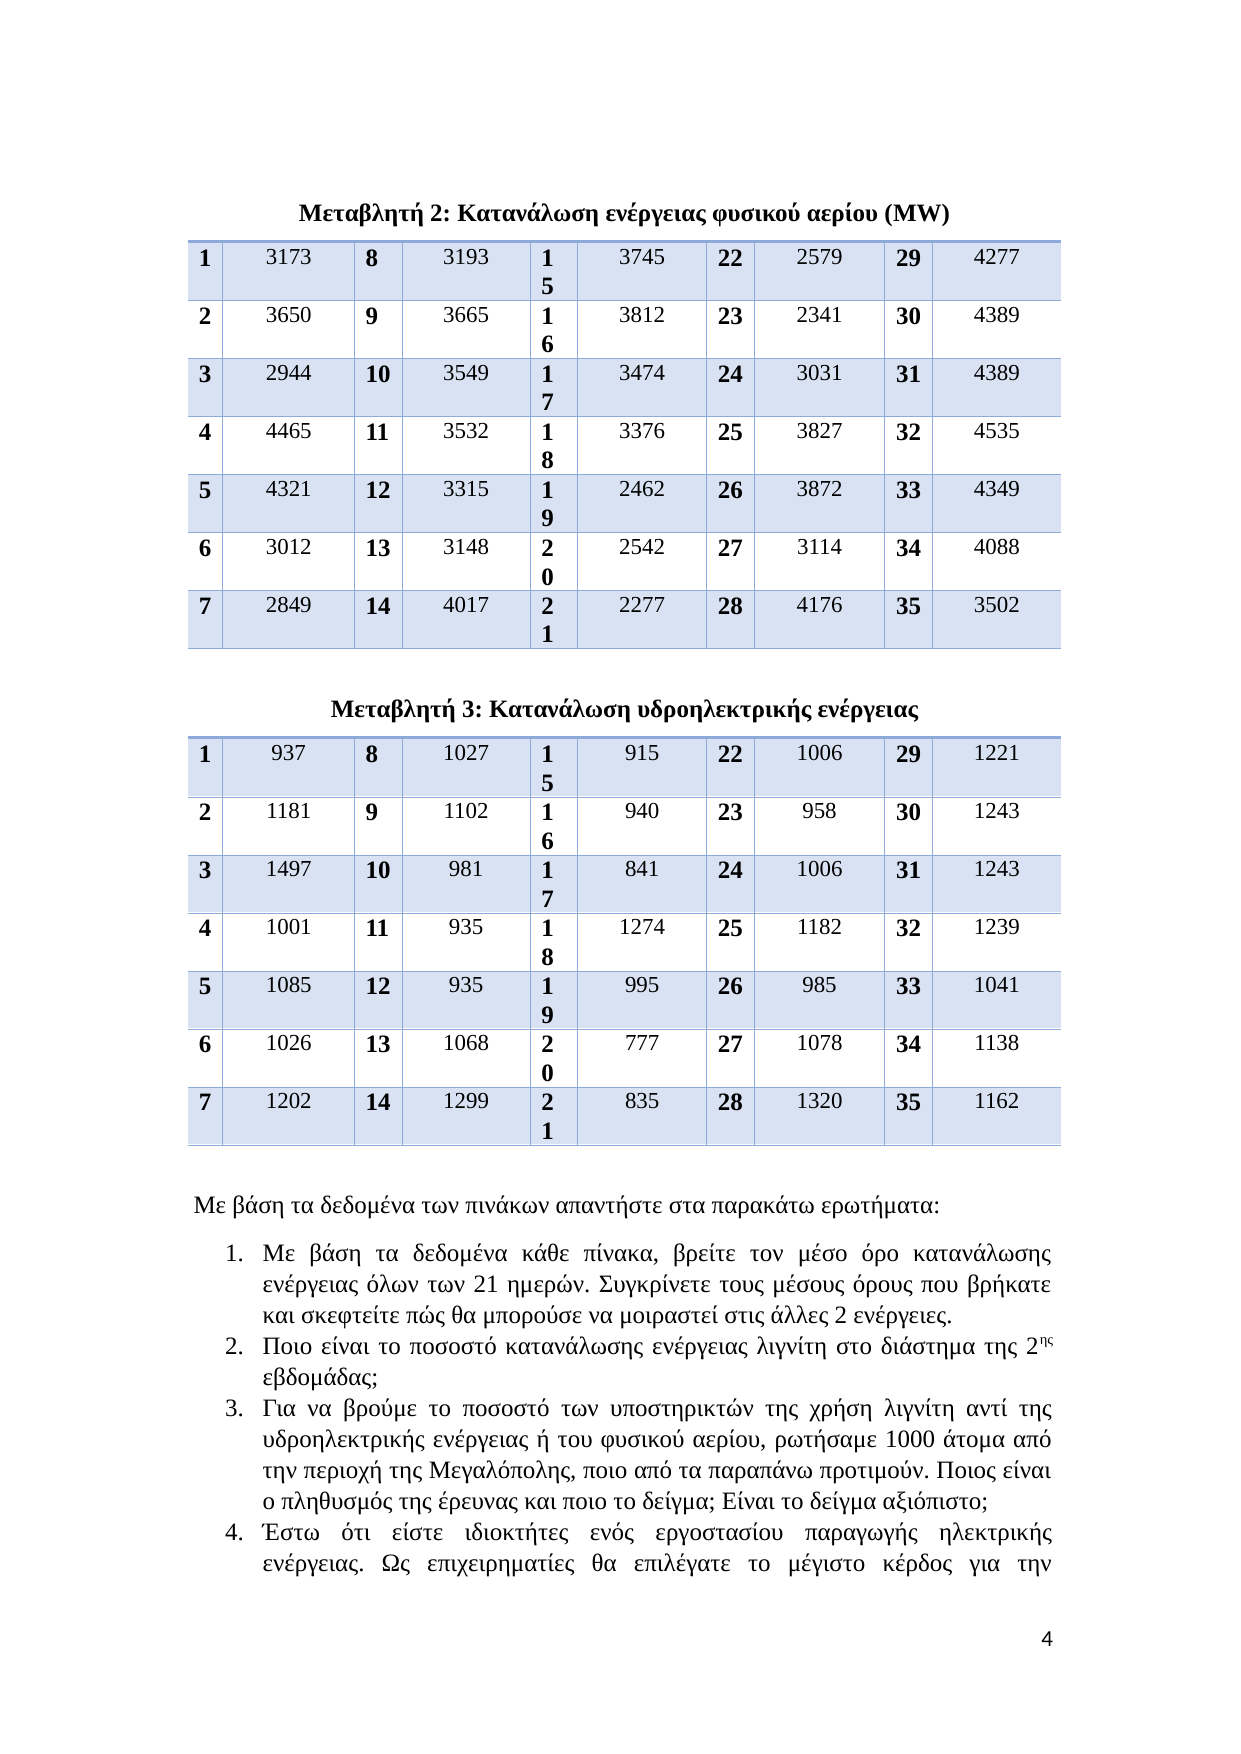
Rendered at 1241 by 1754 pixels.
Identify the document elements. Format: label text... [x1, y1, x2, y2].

table_cell 25 [707, 914, 754, 971]
table_cell 1182 [755, 914, 884, 971]
table_cell 1006 [755, 856, 884, 912]
table_cell 4088 [933, 533, 1061, 590]
table_cell 10 [355, 856, 402, 912]
table_cell 5 [188, 972, 222, 1028]
table_cell 8 [355, 243, 402, 300]
table_cell 2579 [755, 243, 884, 300]
table_cell 3 [188, 856, 222, 912]
table_cell 3532 [403, 417, 530, 474]
table_cell 1078 [755, 1030, 884, 1087]
table_cell 11 [355, 417, 402, 474]
table_cell 23 [707, 798, 754, 854]
table_cell 14 [355, 591, 402, 648]
table_cell 29 [885, 243, 932, 300]
table_cell 4389 [933, 301, 1061, 358]
table_cell 3650 [223, 301, 354, 358]
table_cell 27 [707, 1030, 754, 1087]
table_cell 2944 [223, 359, 354, 416]
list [225, 1517, 1053, 1577]
table_cell 16 [531, 301, 577, 358]
table_cell 1221 [933, 739, 1061, 796]
table_cell 3745 [578, 243, 706, 300]
table_cell 13 [355, 1030, 402, 1087]
table_cell 3114 [755, 533, 884, 590]
table_cell 3812 [578, 301, 706, 358]
table_cell 19 [531, 475, 577, 532]
table_cell 15 [531, 243, 577, 300]
table_cell 28 [707, 1088, 754, 1144]
list Ποιο είναι το ποσοστό κατανάλωσης ενέργειας λιγνίτη στο διάστημα της 2ης εβδομάδας; [225, 1331, 1053, 1391]
table_cell 2277 [578, 591, 706, 648]
table_cell 4349 [933, 475, 1061, 532]
table_cell 34 [885, 1030, 932, 1087]
table_cell 1041 [933, 972, 1061, 1028]
table_cell 3012 [223, 533, 354, 590]
table_cell 995 [578, 972, 706, 1028]
table_cell 2462 [578, 475, 706, 532]
table_cell 35 [885, 591, 932, 648]
table_cell 3665 [403, 301, 530, 358]
table_cell 32 [885, 914, 932, 971]
table_cell 985 [755, 972, 884, 1028]
list Για να βρούμε το ποσοστό των υποστηρικτών της χρήση λιγνίτη αντί της υδροηλεκτρικής ενέργειας ή του φυσικού αερίου, ρωτήσαμε 1000 άτομα από την περιοχή της Μεγαλόπολης, ποιο από τα παραπάνω προτιμούν. Ποιος είναι ο πληθυσμός της έρευνας και ποιο το δείγμα; Είναι το δείγμα αξιόπιστο; [225, 1393, 1053, 1515]
table_cell 11 [355, 914, 402, 971]
table_cell 835 [578, 1088, 706, 1144]
table_cell 20 [531, 533, 577, 590]
table_cell 18 [531, 417, 577, 474]
table_cell 4 [188, 417, 222, 474]
table_cell 3474 [578, 359, 706, 416]
table_cell 1320 [755, 1088, 884, 1144]
table_cell 3148 [403, 533, 530, 590]
table_cell 1239 [933, 914, 1061, 971]
table_cell 1102 [403, 798, 530, 854]
table_cell 6 [188, 1030, 222, 1087]
table_cell 915 [578, 739, 706, 796]
table_header Μεταβλητή 2: Κατανάλωση ενέργειας φυσικού αερίου (MW) [188, 198, 1061, 239]
table_cell 1 [188, 739, 222, 796]
table_cell 3193 [403, 243, 530, 300]
table_cell 12 [355, 475, 402, 532]
table_cell 1274 [578, 914, 706, 971]
table_cell 1001 [223, 914, 354, 971]
table_cell 17 [531, 359, 577, 416]
table_cell 4465 [223, 417, 354, 474]
table_cell 20 [531, 1030, 577, 1087]
table_cell 13 [355, 533, 402, 590]
table_cell 19 [531, 972, 577, 1028]
table_cell 935 [403, 972, 530, 1028]
table_header Μεταβλητή 3: Κατανάλωση υδροηλεκτρικής ενέργειας [188, 694, 1061, 736]
table_cell 10 [355, 359, 402, 416]
table_cell 6 [188, 533, 222, 590]
table_cell 937 [223, 739, 354, 796]
table_cell 1027 [403, 739, 530, 796]
table_cell 1243 [933, 798, 1061, 854]
table_cell 35 [885, 1088, 932, 1144]
table_cell 23 [707, 301, 754, 358]
table_cell 1202 [223, 1088, 354, 1144]
table_cell 981 [403, 856, 530, 912]
table_cell 34 [885, 533, 932, 590]
table_cell 15 [531, 739, 577, 796]
table_cell 7 [188, 1088, 222, 1144]
table_cell 3549 [403, 359, 530, 416]
table_cell 24 [707, 359, 754, 416]
list Με βάση τα δεδομένα κάθε πίνακα, βρείτε τον μέσο όρο κατανάλωσης ενέργειας όλων των 21 ημερών. Συγκρίνετε τους μέσους όρους που βρήκατε και σκεφτείτε πώς θα μπορούσε να μοιραστεί στις άλλες 2 ενέργειες. [225, 1238, 1053, 1329]
table_cell 4389 [933, 359, 1061, 416]
table_cell 958 [755, 798, 884, 854]
table_cell 1026 [223, 1030, 354, 1087]
table_cell 31 [885, 359, 932, 416]
table_cell 14 [355, 1088, 402, 1144]
table_cell 3 [188, 359, 222, 416]
table_cell 3173 [223, 243, 354, 300]
table_cell 26 [707, 972, 754, 1028]
table_cell 1138 [933, 1030, 1061, 1087]
table_cell 3376 [578, 417, 706, 474]
table_cell 1181 [223, 798, 354, 854]
table_cell 5 [188, 475, 222, 532]
table_cell 12 [355, 972, 402, 1028]
table_cell 17 [531, 856, 577, 912]
table_cell 2542 [578, 533, 706, 590]
table_cell 1299 [403, 1088, 530, 1144]
table_cell 3315 [403, 475, 530, 532]
table_cell 30 [885, 301, 932, 358]
table_cell 18 [531, 914, 577, 971]
table_cell 2341 [755, 301, 884, 358]
table_cell 27 [707, 533, 754, 590]
table_cell 1497 [223, 856, 354, 912]
table_cell 9 [355, 301, 402, 358]
table_cell 4535 [933, 417, 1061, 474]
table_cell 1006 [755, 739, 884, 796]
table_cell 3502 [933, 591, 1061, 648]
table_cell 4 [188, 914, 222, 971]
table_cell 3827 [755, 417, 884, 474]
table_cell 4017 [403, 591, 530, 648]
text Με βάση τα δεδομένα των πινάκων απαντήστε στα παρακάτω ερωτήματα: [187, 1190, 1053, 1219]
table_cell 3872 [755, 475, 884, 532]
table_cell 3031 [755, 359, 884, 416]
table_cell 777 [578, 1030, 706, 1087]
table_cell 31 [885, 856, 932, 912]
table_cell 33 [885, 475, 932, 532]
table_cell 4321 [223, 475, 354, 532]
table_cell 21 [531, 591, 577, 648]
table_cell 21 [531, 1088, 577, 1144]
table_cell 940 [578, 798, 706, 854]
table_cell 7 [188, 591, 222, 648]
table_cell 1162 [933, 1088, 1061, 1144]
table_cell 29 [885, 739, 932, 796]
table_cell 4277 [933, 243, 1061, 300]
table_cell 1068 [403, 1030, 530, 1087]
table_cell 2849 [223, 591, 354, 648]
table_cell 2 [188, 798, 222, 854]
table_cell 8 [355, 739, 402, 796]
table_cell 16 [531, 798, 577, 854]
table_cell 2 [188, 301, 222, 358]
table_cell 26 [707, 475, 754, 532]
table_cell 33 [885, 972, 932, 1028]
table_cell 1085 [223, 972, 354, 1028]
table_cell 935 [403, 914, 530, 971]
table_cell 1243 [933, 856, 1061, 912]
table_cell 22 [707, 243, 754, 300]
table_cell 25 [707, 417, 754, 474]
table_cell 22 [707, 739, 754, 796]
table_cell 1 [188, 243, 222, 300]
table_cell 24 [707, 856, 754, 912]
table_cell 30 [885, 798, 932, 854]
table_cell 9 [355, 798, 402, 854]
table_cell 28 [707, 591, 754, 648]
table_cell 841 [578, 856, 706, 912]
table_cell 4176 [755, 591, 884, 648]
table_cell 32 [885, 417, 932, 474]
